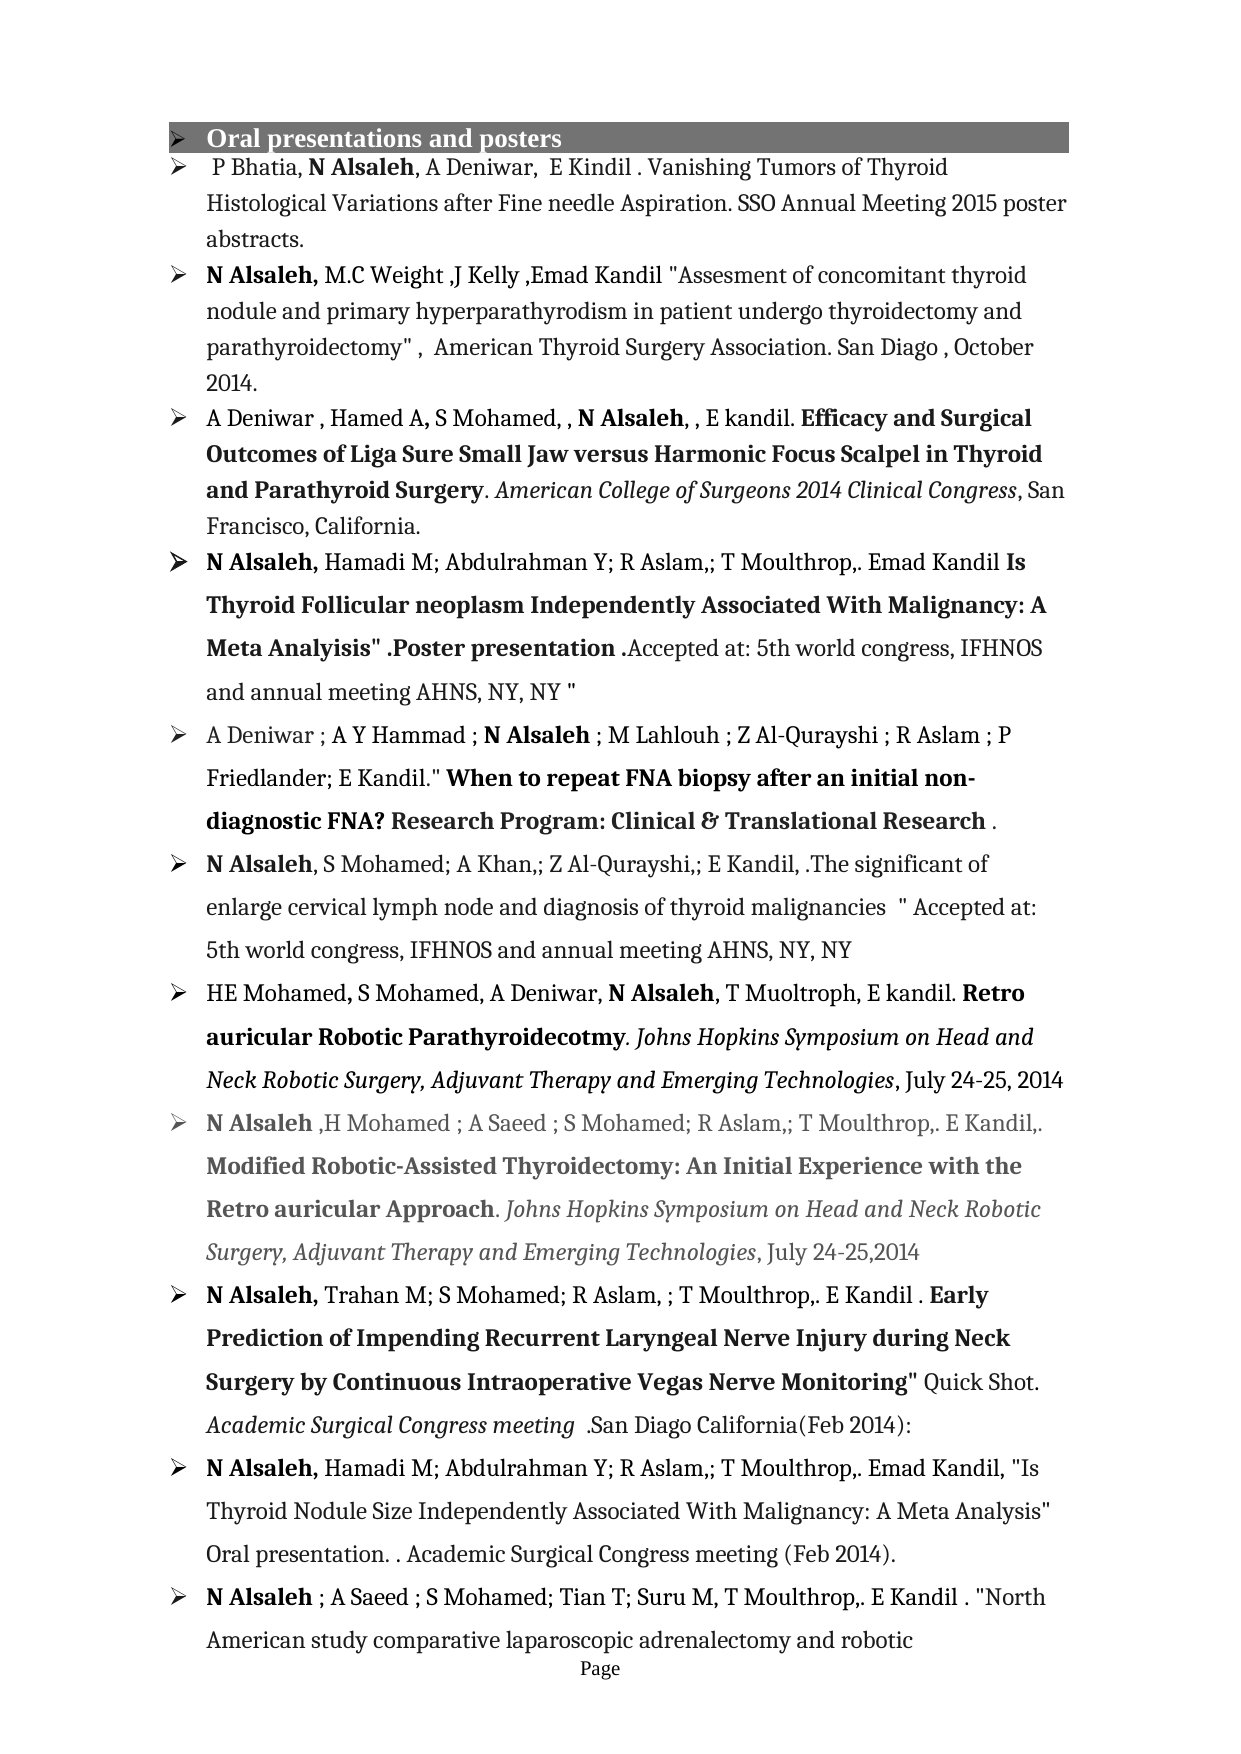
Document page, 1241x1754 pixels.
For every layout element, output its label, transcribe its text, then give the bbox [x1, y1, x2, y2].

list HE Mohamed, S Mohamed, A Deniwar, N Alsaleh, T Muoltroph, E kandil. Retro auricular Robotic Parathyroidecotmy. Johns Hopkins Symposium on Head and Neck Robotic Surgery, Adjuvant Therapy and Emerging Technologies, July 24-25, 2014 [169, 979, 1069, 1094]
list N Alsaleh, S Mohamed; A Khan,; Z Al-Qurayshi,; E Kandil, .The significant of enlarge cervical lymph node and diagnosis of thyroid malignancies " Accepted at: 5th world congress, IFHNOS and annual meeting AHNS, NY, NY [169, 850, 1069, 965]
list A Deniwar ; A Y Hammad ; N Alsaleh ; M Lahlouh ; Z Al-Qurayshi ; R Aslam ; P Friedlander; E Kandil." When to repeat FNA biopsy after an initial non- diagnostic FNA? Research Program: Clinical & Translational Research . [169, 721, 1069, 836]
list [169, 1583, 1069, 1655]
list P Bhatia, N Alsaleh, A Deniwar, E Kindil . Vanishing Tumors of Thyroid Histological Variations after Fine needle Aspiration. SSO Annual Meeting 2015 poster abstracts. [169, 153, 1069, 253]
list N Alsaleh, Trahan M; S Mohamed; R Aslam, ; T Moulthrop,. E Kandil . Early Prediction of Impending Recurrent Laryngeal Nerve Injury during Neck Surgery by Continuous Intraoperative Vegas Nerve Monitoring" Quick Shot. Academic Surgical Congress meeting .San Diago California(Feb 2014): [169, 1281, 1069, 1439]
list N Alsaleh, Hamadi M; Abdulrahman Y; R Aslam,; T Moulthrop,. Emad Kandil, "Is Thyroid Nodule Size Independently Associated With Malignancy: A Meta Analysis" Oral presentation. . Academic Surgical Congress meeting (Feb 2014). [169, 1454, 1069, 1569]
list N Alsaleh ,H Mohamed ; A Saeed ; S Mohamed; R Aslam,; T Moulthrop,. E Kandil,. Modified Robotic-Assisted Thyroidectomy: An Initial Experience with the Retro auricular Approach. Johns Hopkins Symposium on Head and Neck Robotic Surgery, Adjuvant Therapy and Emerging Technologies, July 24-25,2014 [169, 1109, 1069, 1267]
list A Deniwar , Hamed A, S Mohamed, , N Alsaleh, , E kandil. Efficacy and Surgical Outcomes of Liga Sure Small Jaw versus Harmonic Focus Scalpel in Thyroid and Parathyroid Surgery. American College of Surgeons 2014 Clinical Congress, San Francisco, California. [169, 404, 1069, 541]
list N Alsaleh, M.C Weight ,J Kelly ,Emad Kandil "Assesment of concomitant thyroid nodule and primary hyperparathyrodism in patient undergo thyroidectomy and parathyroidectomy" , American Thyroid Surgery Association. San Diago , October 2014. [169, 261, 1069, 397]
list Oral presentations and posters [169, 122, 1069, 153]
list N Alsaleh, Hamadi M; Abdulrahman Y; R Aslam,; T Moulthrop,. Emad Kandil Is Thyroid Follicular neoplasm Independently Associated With Malignancy: A Meta Analyisis" .Poster presentation .Accepted at: 5th world congress, IFHNOS and annual meeting AHNS, NY, NY " [169, 548, 1069, 706]
